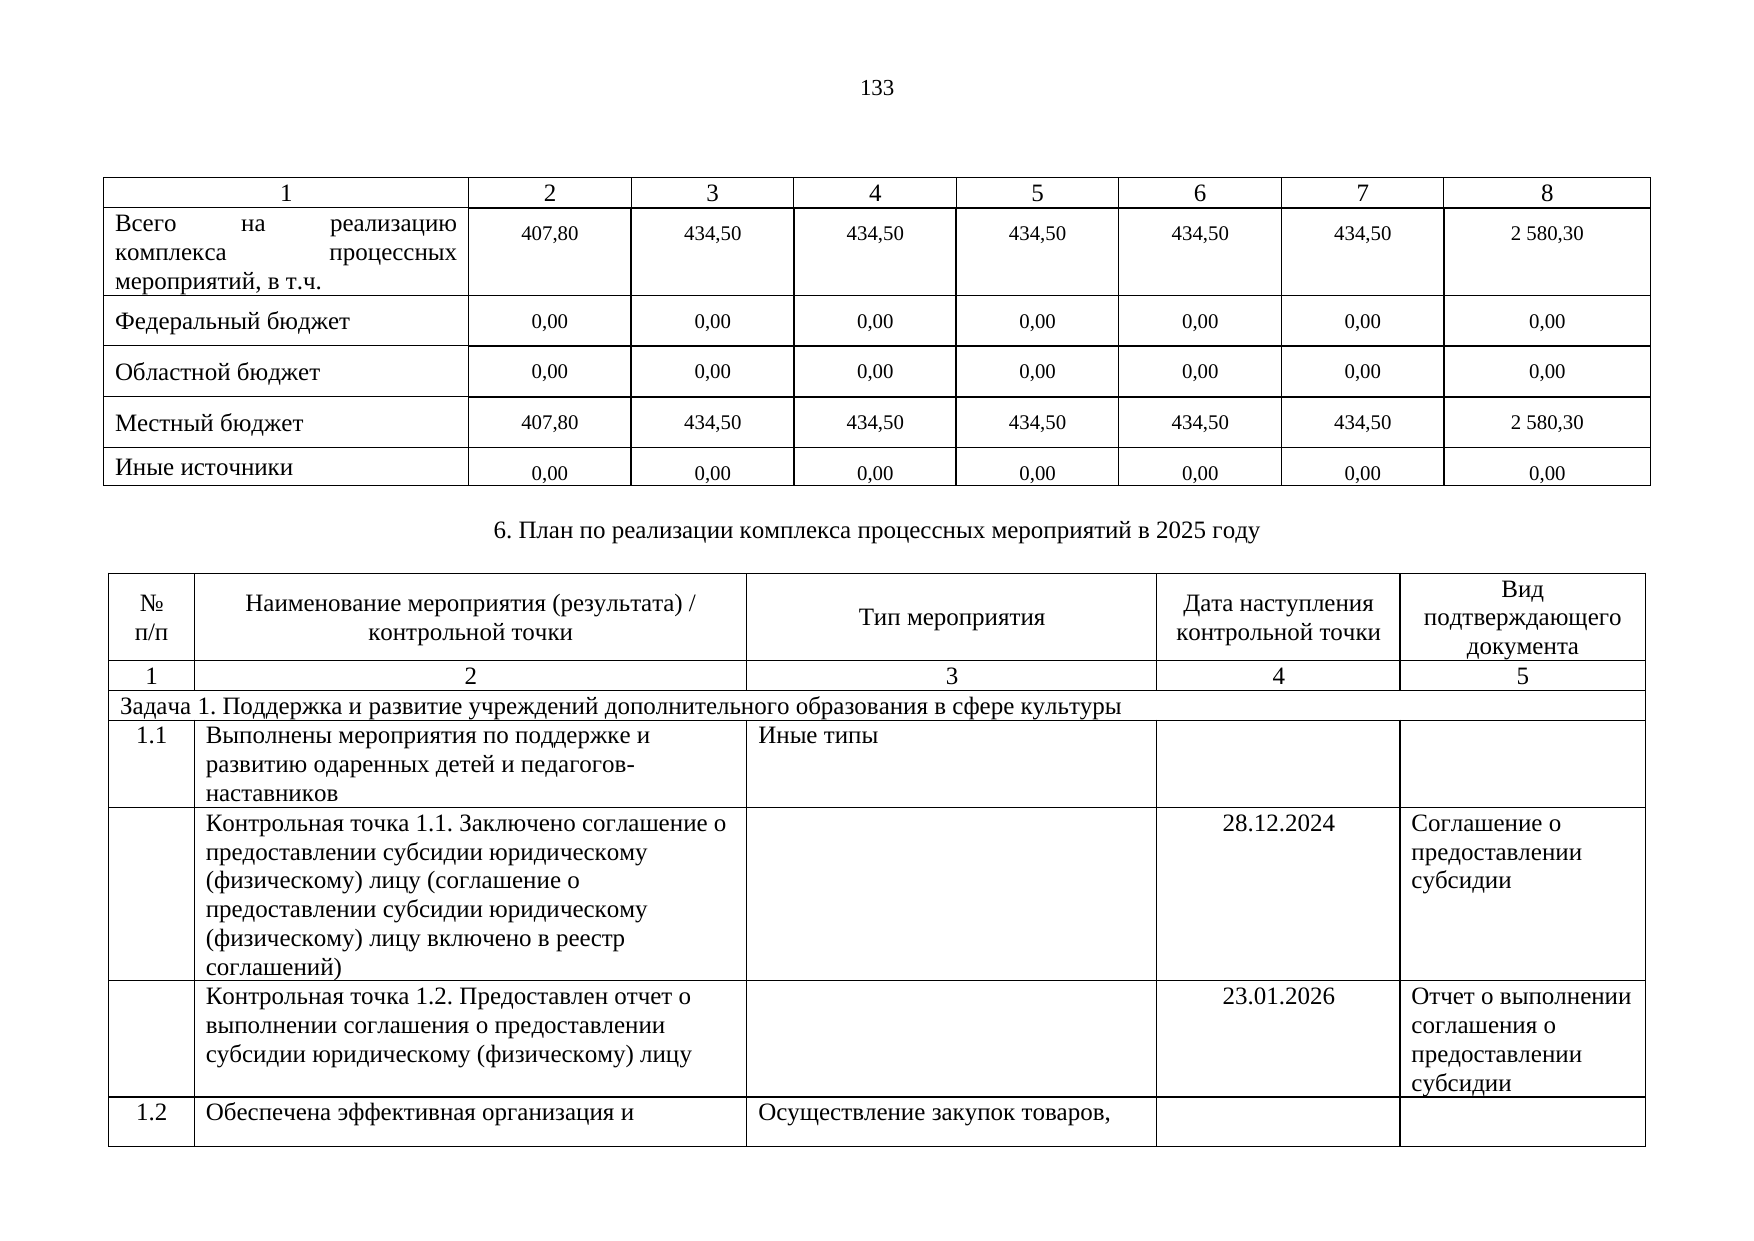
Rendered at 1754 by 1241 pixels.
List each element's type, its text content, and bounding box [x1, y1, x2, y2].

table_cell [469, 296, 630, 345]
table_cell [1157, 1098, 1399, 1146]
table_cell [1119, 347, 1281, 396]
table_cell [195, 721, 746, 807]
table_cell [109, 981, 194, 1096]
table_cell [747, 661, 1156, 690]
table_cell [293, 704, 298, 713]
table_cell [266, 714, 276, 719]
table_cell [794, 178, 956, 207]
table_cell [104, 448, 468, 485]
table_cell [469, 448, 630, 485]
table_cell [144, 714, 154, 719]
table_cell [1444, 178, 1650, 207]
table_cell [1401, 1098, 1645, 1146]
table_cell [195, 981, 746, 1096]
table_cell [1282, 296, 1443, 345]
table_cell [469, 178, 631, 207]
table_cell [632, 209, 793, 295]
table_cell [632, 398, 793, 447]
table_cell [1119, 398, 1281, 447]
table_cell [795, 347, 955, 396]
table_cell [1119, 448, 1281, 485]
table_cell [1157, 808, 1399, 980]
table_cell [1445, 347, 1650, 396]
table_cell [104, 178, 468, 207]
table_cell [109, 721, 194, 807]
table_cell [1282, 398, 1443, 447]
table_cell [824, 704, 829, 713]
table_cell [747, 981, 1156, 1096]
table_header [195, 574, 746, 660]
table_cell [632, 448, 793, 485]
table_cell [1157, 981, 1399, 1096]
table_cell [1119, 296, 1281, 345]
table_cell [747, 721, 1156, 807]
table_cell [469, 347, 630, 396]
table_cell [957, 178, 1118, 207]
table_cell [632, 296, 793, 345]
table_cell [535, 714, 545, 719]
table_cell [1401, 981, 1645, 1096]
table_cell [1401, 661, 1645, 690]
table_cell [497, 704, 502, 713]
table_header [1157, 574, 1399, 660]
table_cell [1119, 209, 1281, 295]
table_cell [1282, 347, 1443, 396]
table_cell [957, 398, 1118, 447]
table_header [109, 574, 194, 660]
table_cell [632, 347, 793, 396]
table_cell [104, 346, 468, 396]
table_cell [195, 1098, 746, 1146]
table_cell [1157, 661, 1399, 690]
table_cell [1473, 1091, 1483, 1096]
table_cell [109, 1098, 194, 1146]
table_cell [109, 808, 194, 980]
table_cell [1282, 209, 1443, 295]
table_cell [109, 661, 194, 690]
text 6. План по реализации комплекса процессных мероприятий в 2025 году [118, 515, 1636, 544]
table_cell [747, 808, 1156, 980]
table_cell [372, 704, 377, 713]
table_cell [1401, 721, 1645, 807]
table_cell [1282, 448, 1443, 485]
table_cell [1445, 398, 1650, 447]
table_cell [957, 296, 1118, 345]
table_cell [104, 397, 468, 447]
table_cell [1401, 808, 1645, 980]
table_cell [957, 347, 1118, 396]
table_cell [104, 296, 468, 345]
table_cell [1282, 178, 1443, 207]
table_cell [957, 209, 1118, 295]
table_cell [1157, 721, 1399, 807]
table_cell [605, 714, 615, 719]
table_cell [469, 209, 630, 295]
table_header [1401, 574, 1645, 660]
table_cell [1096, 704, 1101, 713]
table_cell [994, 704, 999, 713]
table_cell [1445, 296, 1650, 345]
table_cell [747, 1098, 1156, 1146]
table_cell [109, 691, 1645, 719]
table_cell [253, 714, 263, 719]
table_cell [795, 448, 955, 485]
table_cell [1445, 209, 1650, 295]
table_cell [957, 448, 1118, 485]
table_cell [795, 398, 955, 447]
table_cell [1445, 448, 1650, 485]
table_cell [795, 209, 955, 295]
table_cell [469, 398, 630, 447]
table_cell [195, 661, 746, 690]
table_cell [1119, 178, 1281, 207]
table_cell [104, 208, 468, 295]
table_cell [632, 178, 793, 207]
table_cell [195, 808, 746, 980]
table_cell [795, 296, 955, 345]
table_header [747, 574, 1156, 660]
